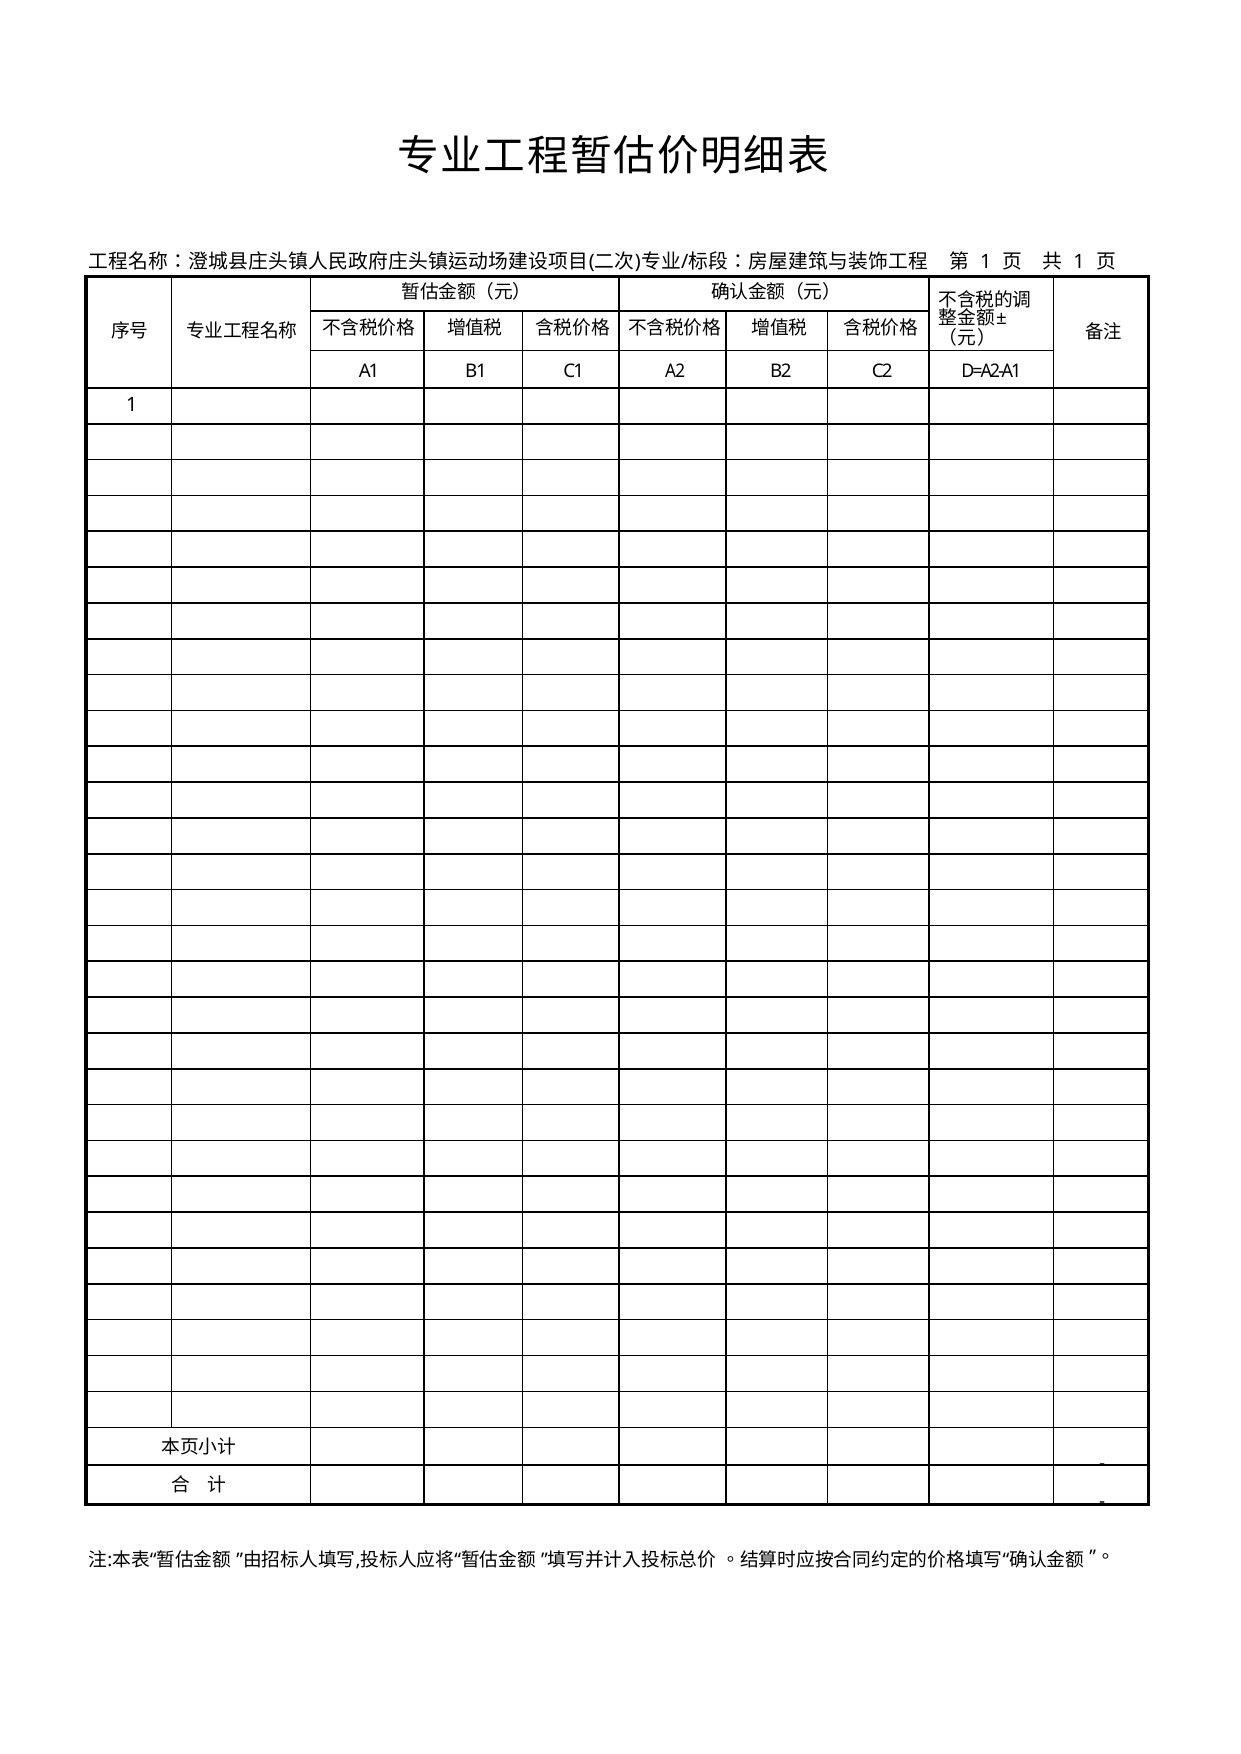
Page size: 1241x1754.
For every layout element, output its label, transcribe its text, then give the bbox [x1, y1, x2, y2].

table_cell [425, 1213, 522, 1247]
table_cell [523, 783, 618, 817]
table_cell [930, 747, 1053, 781]
table_cell [930, 998, 1053, 1032]
table_cell [1054, 783, 1147, 817]
table_cell [930, 568, 1053, 602]
table_cell [1054, 1320, 1147, 1354]
table_cell [172, 1285, 310, 1319]
table_cell [425, 711, 522, 745]
table_cell [523, 998, 618, 1032]
table_cell [828, 675, 928, 709]
table_cell [727, 496, 827, 530]
table_cell [311, 604, 423, 638]
table_cell [1054, 640, 1147, 674]
text 工程名称：澄城县庄头镇人民政府庄头镇运动场建设项目(二次)专业/标段：房屋建筑与装饰工程 第 1 页 共 1 页 [88, 250, 1152, 273]
table_cell [1054, 389, 1147, 423]
table_cell [828, 962, 928, 996]
table_cell [930, 855, 1053, 889]
table_cell 含税价格 [523, 312, 618, 349]
table_cell [727, 1356, 827, 1391]
table_cell [620, 568, 725, 602]
table_cell [425, 1466, 522, 1503]
table_cell [311, 1213, 423, 1247]
table_cell [727, 1213, 827, 1247]
table_cell [1054, 425, 1147, 459]
table_cell [828, 998, 928, 1032]
table_cell [930, 1466, 1053, 1503]
table_cell 不含税价格 [311, 312, 423, 349]
table_cell [620, 711, 725, 745]
table_cell [523, 926, 618, 960]
table_header 暂估金额（元） [311, 278, 618, 310]
table_cell B2 [727, 351, 827, 387]
table_header 专业工程名称 [172, 278, 310, 387]
table_cell - [1054, 1428, 1147, 1464]
table_cell [172, 962, 310, 996]
table_cell [172, 568, 310, 602]
table_cell [1054, 1034, 1147, 1068]
table_cell [523, 890, 618, 924]
table_cell [727, 425, 827, 459]
table_cell [88, 1249, 171, 1283]
table_cell [620, 1320, 725, 1354]
table_cell [828, 926, 928, 960]
table_cell [620, 1105, 725, 1139]
table_cell [311, 1285, 423, 1319]
table_cell [311, 890, 423, 924]
table_cell [172, 532, 310, 566]
table_cell [523, 1177, 618, 1211]
table_cell [930, 604, 1053, 638]
table_cell [523, 460, 618, 494]
table_cell [88, 998, 171, 1032]
table_cell [523, 640, 618, 674]
table_header 不含税的调整金额±（元） [930, 278, 1053, 349]
table_cell [523, 389, 618, 423]
table_cell [172, 1177, 310, 1211]
table_cell [727, 1070, 827, 1104]
table_cell [88, 747, 171, 781]
table_cell [1054, 1392, 1147, 1426]
table_cell [620, 962, 725, 996]
table_cell [523, 1320, 618, 1354]
table_cell 增值税 [425, 312, 522, 349]
table_cell [311, 640, 423, 674]
table_cell [930, 1177, 1053, 1211]
table_cell [727, 1249, 827, 1283]
table_cell [311, 460, 423, 494]
table_cell A2 [620, 351, 725, 387]
table_cell [425, 675, 522, 709]
table_cell [828, 711, 928, 745]
table_cell [1054, 604, 1147, 638]
table_cell [620, 1141, 725, 1175]
table_cell [311, 425, 423, 459]
table_cell [727, 962, 827, 996]
text 专业工程暂估价明细表 [397, 136, 1152, 179]
table_cell [1054, 926, 1147, 960]
table_cell [425, 425, 522, 459]
table_cell [425, 568, 522, 602]
table_cell [311, 532, 423, 566]
table_cell [620, 640, 725, 674]
table_cell [930, 1213, 1053, 1247]
table_cell [88, 675, 171, 709]
table_cell [172, 389, 310, 423]
table_cell [311, 1428, 423, 1464]
table_cell [172, 1356, 310, 1391]
table_cell [930, 819, 1053, 853]
table_cell [1054, 855, 1147, 889]
table_cell [425, 890, 522, 924]
table_cell [620, 890, 725, 924]
table_cell [828, 1320, 928, 1354]
table_cell [88, 1392, 171, 1426]
table_header 序号 [88, 278, 171, 387]
table_cell [620, 1249, 725, 1283]
table_cell [88, 783, 171, 817]
table_cell [88, 962, 171, 996]
table_cell [1054, 819, 1147, 853]
table_cell [727, 640, 827, 674]
table_cell [88, 460, 171, 494]
table_cell [727, 747, 827, 781]
table_cell [172, 675, 310, 709]
table_cell [425, 783, 522, 817]
table_cell [311, 1249, 423, 1283]
table_cell [828, 496, 928, 530]
table_cell [425, 1070, 522, 1104]
table_cell [828, 1249, 928, 1283]
table_cell [620, 1213, 725, 1247]
table_cell [523, 532, 618, 566]
table_cell [620, 998, 725, 1032]
table_cell [1054, 568, 1147, 602]
table_cell [523, 1105, 618, 1139]
table_cell [425, 640, 522, 674]
table_cell [930, 1320, 1053, 1354]
table_cell C2 [828, 351, 928, 387]
table_cell [620, 819, 725, 853]
table_cell [88, 926, 171, 960]
table_cell [1054, 460, 1147, 494]
table_cell [620, 926, 725, 960]
table_cell [1054, 1105, 1147, 1139]
table_cell [620, 1285, 725, 1319]
table_cell [1054, 711, 1147, 745]
table_cell [620, 1466, 725, 1503]
table_cell [172, 890, 310, 924]
table_cell [311, 1034, 423, 1068]
table_cell [620, 532, 725, 566]
table_cell [172, 425, 310, 459]
table_cell 合 计 [88, 1466, 310, 1503]
table_cell [425, 962, 522, 996]
table_cell [311, 819, 423, 853]
table_cell [620, 1070, 725, 1104]
table_cell [620, 675, 725, 709]
table_cell [727, 783, 827, 817]
table_cell [523, 568, 618, 602]
table_cell [523, 819, 618, 853]
table_cell [311, 783, 423, 817]
table_cell [172, 1141, 310, 1175]
table_cell [828, 604, 928, 638]
table_cell [828, 1141, 928, 1175]
table_cell [311, 1466, 423, 1503]
table_cell 含税价格 [828, 312, 928, 349]
table_cell [727, 1141, 827, 1175]
table_cell [523, 1034, 618, 1068]
table_cell [523, 747, 618, 781]
table_cell [727, 1105, 827, 1139]
table_cell [620, 460, 725, 494]
table_cell [930, 890, 1053, 924]
table_cell [88, 1141, 171, 1175]
table_cell [727, 1285, 827, 1319]
table_cell [1054, 1213, 1147, 1247]
table_cell [523, 711, 618, 745]
table_cell [172, 711, 310, 745]
table_cell [172, 926, 310, 960]
table_cell [425, 1249, 522, 1283]
table_cell [930, 1070, 1053, 1104]
table_cell [727, 604, 827, 638]
table_cell [1054, 675, 1147, 709]
table_cell [311, 926, 423, 960]
table_cell [620, 747, 725, 781]
table_cell [172, 460, 310, 494]
table_cell [425, 460, 522, 494]
table_cell [828, 1356, 928, 1391]
table_cell [828, 819, 928, 853]
table_cell [172, 1249, 310, 1283]
table_cell [88, 1034, 171, 1068]
table_cell [930, 640, 1053, 674]
table_cell [88, 1177, 171, 1211]
table_cell [88, 425, 171, 459]
table_cell [311, 855, 423, 889]
table_cell [88, 604, 171, 638]
table_cell [1054, 890, 1147, 924]
table_cell [727, 568, 827, 602]
table_cell [88, 1105, 171, 1139]
table_cell [172, 1320, 310, 1354]
table_cell [425, 747, 522, 781]
table_cell [930, 1034, 1053, 1068]
table_cell [88, 855, 171, 889]
table_cell [727, 675, 827, 709]
table_cell [727, 855, 827, 889]
table_cell [425, 532, 522, 566]
table_cell [620, 855, 725, 889]
table_cell [172, 1034, 310, 1068]
table_cell [172, 1070, 310, 1104]
table_cell [425, 855, 522, 889]
table_cell [727, 1392, 827, 1426]
table_cell [523, 496, 618, 530]
table_cell [425, 389, 522, 423]
table_cell [828, 855, 928, 889]
table_cell [523, 1070, 618, 1104]
table_cell [1054, 1070, 1147, 1104]
table_cell 增值税 [727, 312, 827, 349]
table_cell [828, 532, 928, 566]
table_cell [828, 1428, 928, 1464]
table_cell [172, 783, 310, 817]
table_cell [311, 1141, 423, 1175]
table_cell [523, 1428, 618, 1464]
table_cell [930, 1356, 1053, 1391]
table_cell 不含税价格 [620, 312, 725, 349]
table_cell [828, 1213, 928, 1247]
table_cell [620, 496, 725, 530]
table_cell [1054, 1177, 1147, 1211]
table_cell [172, 640, 310, 674]
table_cell [523, 1285, 618, 1319]
table_cell [172, 998, 310, 1032]
table_cell B1 [425, 351, 522, 387]
table_cell [828, 1392, 928, 1426]
table_cell [523, 675, 618, 709]
table_cell [88, 496, 171, 530]
table_cell [1054, 962, 1147, 996]
table_cell [620, 1428, 725, 1464]
table_cell [930, 1141, 1053, 1175]
table_cell [311, 1320, 423, 1354]
table_cell [727, 998, 827, 1032]
table_cell [620, 1177, 725, 1211]
table_cell [727, 819, 827, 853]
table_cell [930, 962, 1053, 996]
table_cell [311, 1105, 423, 1139]
table_cell [1054, 1249, 1147, 1283]
table_cell [1054, 496, 1147, 530]
table_cell [930, 711, 1053, 745]
table_cell [930, 926, 1053, 960]
table_cell [930, 783, 1053, 817]
table_cell [727, 1466, 827, 1503]
table_cell [828, 1070, 928, 1104]
table_cell [828, 568, 928, 602]
table_cell [88, 568, 171, 602]
table_cell [828, 783, 928, 817]
table_cell [727, 1177, 827, 1211]
table_cell [828, 1034, 928, 1068]
table_header 确认金额（元） [620, 278, 928, 310]
table_cell [172, 604, 310, 638]
table_cell [620, 389, 725, 423]
table_cell [727, 890, 827, 924]
text 注:本表“暂估金额 ”由招标人填写,投标人应将“暂估金额 ”填写并计入投标总价 。结算时应按合同约定的价格填写“确认金额 ”。 [88, 1549, 1138, 1569]
table_cell [727, 926, 827, 960]
table_cell [425, 496, 522, 530]
table_cell [828, 640, 928, 674]
table_cell [425, 998, 522, 1032]
table_cell [172, 496, 310, 530]
table_cell [311, 998, 423, 1032]
table_cell [930, 532, 1053, 566]
table_cell [828, 1177, 928, 1211]
table_cell [311, 389, 423, 423]
table_cell A1 [311, 351, 423, 387]
table_cell [425, 1105, 522, 1139]
table_cell [828, 747, 928, 781]
table_cell [930, 1105, 1053, 1139]
table_cell [425, 1034, 522, 1068]
table_cell [425, 1356, 522, 1391]
table_cell [930, 1285, 1053, 1319]
table_cell [1054, 1285, 1147, 1319]
table_header 备注 [1054, 278, 1147, 387]
table_cell [523, 1213, 618, 1247]
table_cell [523, 425, 618, 459]
table_cell [523, 1249, 618, 1283]
table_cell [828, 425, 928, 459]
table_cell [1054, 532, 1147, 566]
table_cell [523, 1392, 618, 1426]
table_cell [620, 783, 725, 817]
table_cell [88, 711, 171, 745]
table_cell - [1054, 1466, 1147, 1503]
table_cell [523, 855, 618, 889]
table_cell [311, 1392, 423, 1426]
table_cell [523, 604, 618, 638]
table_cell [828, 1285, 928, 1319]
table_cell [172, 819, 310, 853]
table_cell [930, 460, 1053, 494]
table_cell [88, 819, 171, 853]
table_cell [172, 1213, 310, 1247]
table_cell [930, 496, 1053, 530]
table_cell [620, 425, 725, 459]
table_cell [311, 675, 423, 709]
table_cell [425, 819, 522, 853]
table_cell [425, 1285, 522, 1319]
table_cell [930, 675, 1053, 709]
table_cell [727, 1034, 827, 1068]
table_cell 1 [88, 389, 171, 423]
table_cell [1054, 1356, 1147, 1391]
table_cell [172, 1105, 310, 1139]
table_cell [620, 604, 725, 638]
table_cell [1054, 998, 1147, 1032]
table_cell [425, 604, 522, 638]
table_cell [88, 532, 171, 566]
table_cell [930, 389, 1053, 423]
table_cell [930, 1428, 1053, 1464]
table_cell [727, 460, 827, 494]
table_cell [425, 926, 522, 960]
table_cell [88, 1285, 171, 1319]
table_cell [311, 711, 423, 745]
table_cell [425, 1320, 522, 1354]
table_cell [311, 1177, 423, 1211]
table_cell [523, 1356, 618, 1391]
table_cell [425, 1177, 522, 1211]
table_cell [172, 1392, 310, 1426]
table_cell [828, 1466, 928, 1503]
table_cell [727, 1320, 827, 1354]
table_cell [311, 1356, 423, 1391]
table_cell [88, 1356, 171, 1391]
table_cell [311, 962, 423, 996]
table_cell [727, 389, 827, 423]
table_cell [425, 1392, 522, 1426]
table_cell [523, 1141, 618, 1175]
table_cell 本页小计 [88, 1428, 310, 1464]
table_cell [1054, 1141, 1147, 1175]
table_cell [727, 711, 827, 745]
table_cell [425, 1428, 522, 1464]
table_cell [620, 1392, 725, 1426]
table_cell [311, 1070, 423, 1104]
table_cell [425, 1141, 522, 1175]
table_cell [930, 1249, 1053, 1283]
table_cell [930, 1392, 1053, 1426]
table_cell [727, 1428, 827, 1464]
table_cell [311, 496, 423, 530]
table_cell [828, 1105, 928, 1139]
table_cell [88, 1213, 171, 1247]
table_cell [88, 640, 171, 674]
table_cell [828, 890, 928, 924]
table_cell [1054, 747, 1147, 781]
table_cell [172, 747, 310, 781]
table_cell [930, 425, 1053, 459]
table_cell [828, 460, 928, 494]
table_cell [172, 855, 310, 889]
table_cell [727, 532, 827, 566]
table_cell [620, 1356, 725, 1391]
table_cell [311, 568, 423, 602]
table_cell [523, 962, 618, 996]
table_cell [620, 1034, 725, 1068]
table_cell D=A2-A1 [930, 351, 1053, 387]
table_cell [523, 1466, 618, 1503]
table_cell C1 [523, 351, 618, 387]
table_cell [88, 890, 171, 924]
table_cell [311, 747, 423, 781]
table_cell [828, 389, 928, 423]
table_cell [88, 1070, 171, 1104]
table_cell [88, 1320, 171, 1354]
